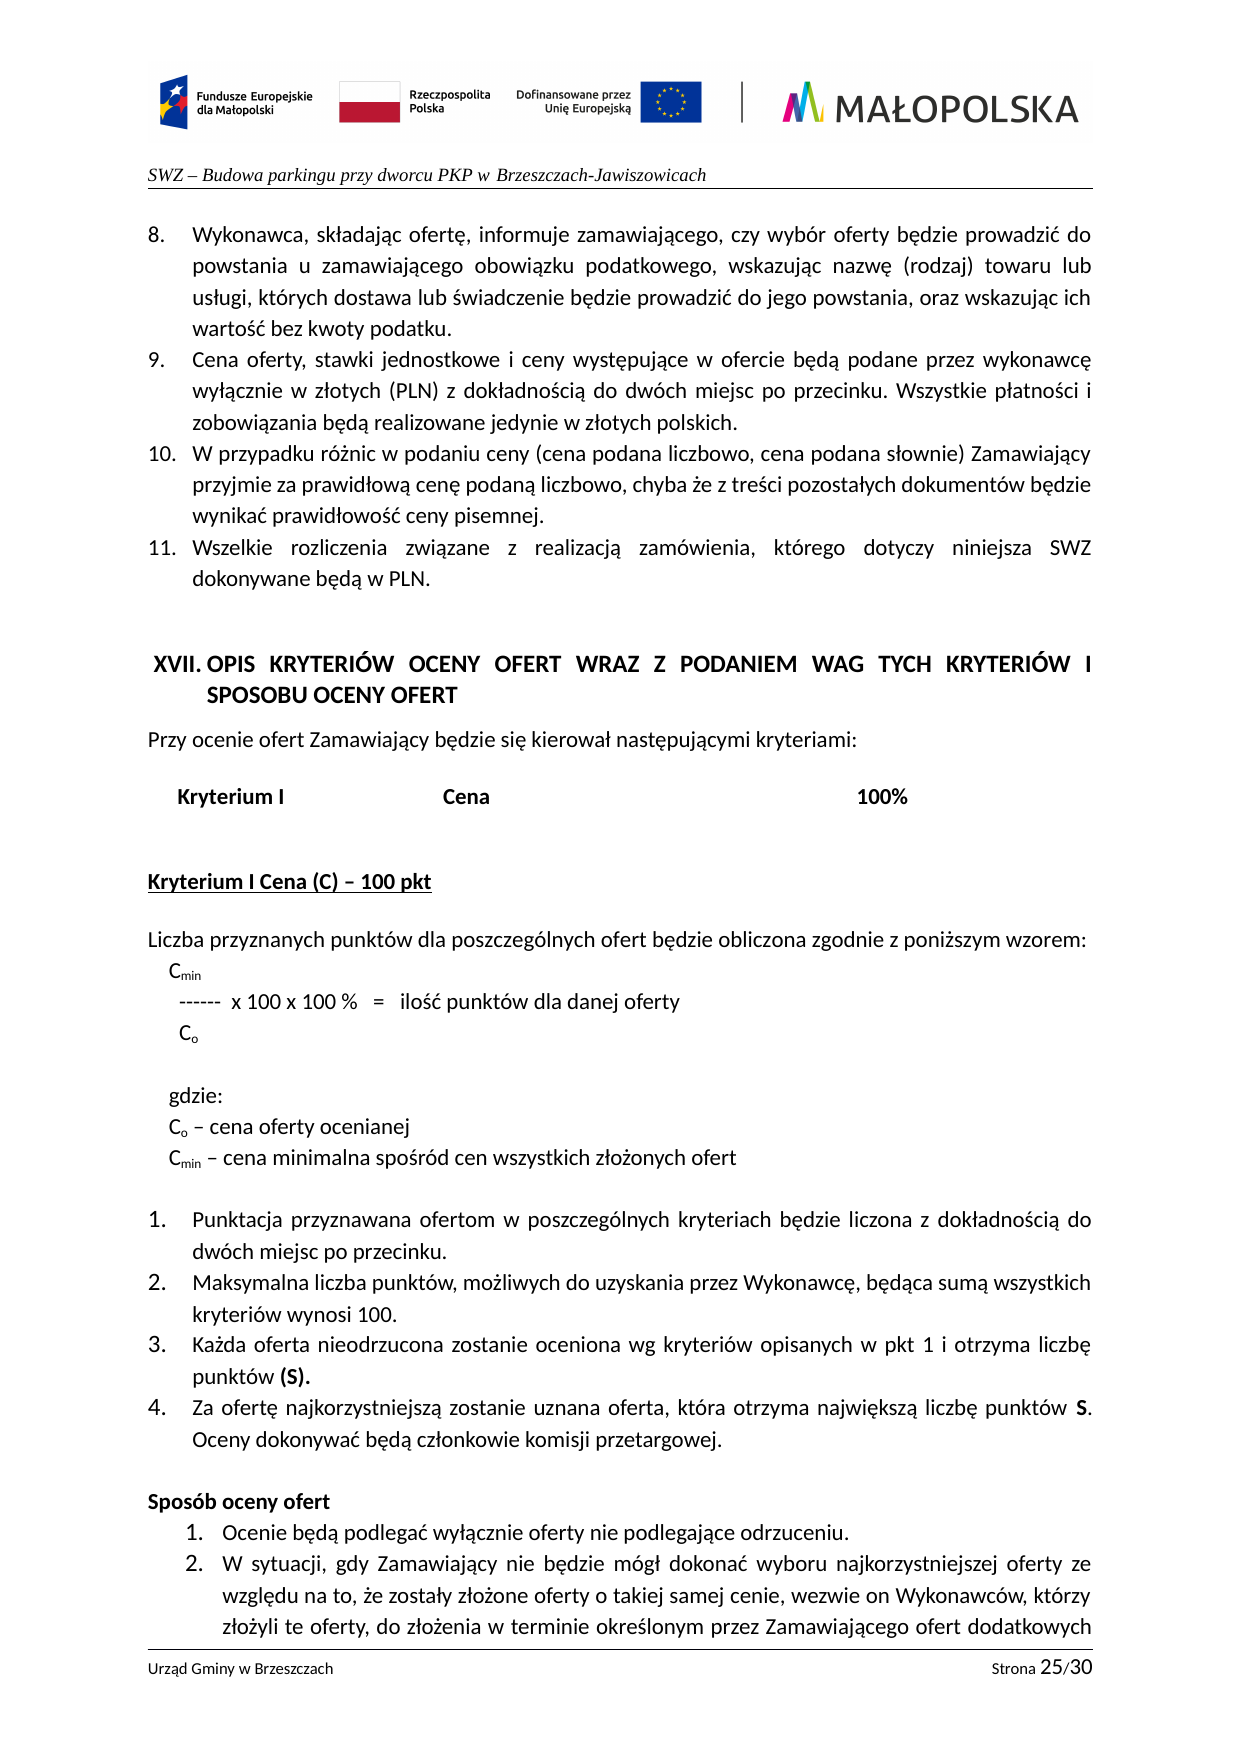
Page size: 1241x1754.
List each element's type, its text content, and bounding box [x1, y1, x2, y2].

subtitle OPIS KRYTERIÓW OCENY OFERT WRAZ Z PODANIEM WAG TYCH KRYTERIÓW I SPOSOBU OCENY OFERT [153, 648, 1093, 709]
text Kryterium I Cena 100% [177, 782, 1093, 838]
text gdzie: [168, 1078, 1093, 1109]
list Cena oferty, stawki jednostkowe i ceny występujące w ofercie będą podane przez wykonawcę wyłącznie w złotych (PLN) z dokładnością do dwóch miejsc po przecinku. Wszystkie płatności i zobowiązania będą realizowane jedynie w złotych polskich. [148, 342, 1093, 436]
text Liczba przyznanych punktów dla poszczególnych ofert będzie obliczona zgodnie z poniższym wzorem: [148, 925, 1093, 953]
text Kryterium I Cena (C) – 100 pkt [148, 867, 1093, 896]
text Sposób oceny ofert [148, 1484, 1093, 1515]
list W przypadku różnic w podaniu ceny (cena podana liczbowo, cena podana słownie) Zamawiający przyjmie za prawidłową cenę podaną liczbowo, chyba że z treści pozostałych dokumentów będzie wynikać prawidłowość ceny pisemnej. [148, 436, 1093, 529]
list Każda oferta nieodrzucona zostanie oceniona wg kryteriów opisanych w pkt 1 i otrzyma liczbę punktów (S). [148, 1328, 1093, 1390]
text Co – cena oferty ocenianej [168, 1109, 1093, 1140]
text Przy ocenie ofert Zamawiający będzie się kierował następującymi kryteriami: [148, 722, 1093, 753]
list Punktacja przyznawana ofertom w poszczególnych kryteriach będzie liczona z dokładnością do dwóch miejsc po przecinku. [148, 1203, 1093, 1265]
text Co [168, 1015, 1093, 1046]
text Cmin [168, 953, 1093, 984]
list Za ofertę najkorzystniejszą zostanie uznana oferta, która otrzyma największą liczbę punktów S. Oceny dokonywać będą członkowie komisji przetargowej. [148, 1390, 1093, 1453]
list Wszelkie rozliczenia związane z realizacją zamówienia, którego dotyczy niniejsza SWZ dokonywane będą w PLN. [148, 529, 1093, 592]
list Wykonawca, składając ofertę, informuje zamawiającego, czy wybór oferty będzie prowadzić do powstania u zamawiającego obowiązku podatkowego, wskazując nazwę (rodzaj) towaru lub usługi, których dostawa lub świadczenie będzie prowadzić do jego powstania, oraz wskazując ich wartość bez kwoty podatku. [148, 217, 1093, 342]
text ------ x 100 x 100 % = ilość punktów dla danej oferty [168, 984, 1093, 1015]
text Cmin – cena minimalna spośród cen wszystkich złożonych ofert [168, 1140, 1093, 1171]
list Maksymalna liczba punktów, możliwych do uzyskania przez Wykonawcę, będąca sumą wszystkich kryteriów wynosi 100. [148, 1265, 1093, 1328]
list Ocenie będą podlegać wyłącznie oferty nie podlegające odrzuceniu. [185, 1515, 1093, 1546]
picture [147, 61, 1093, 143]
